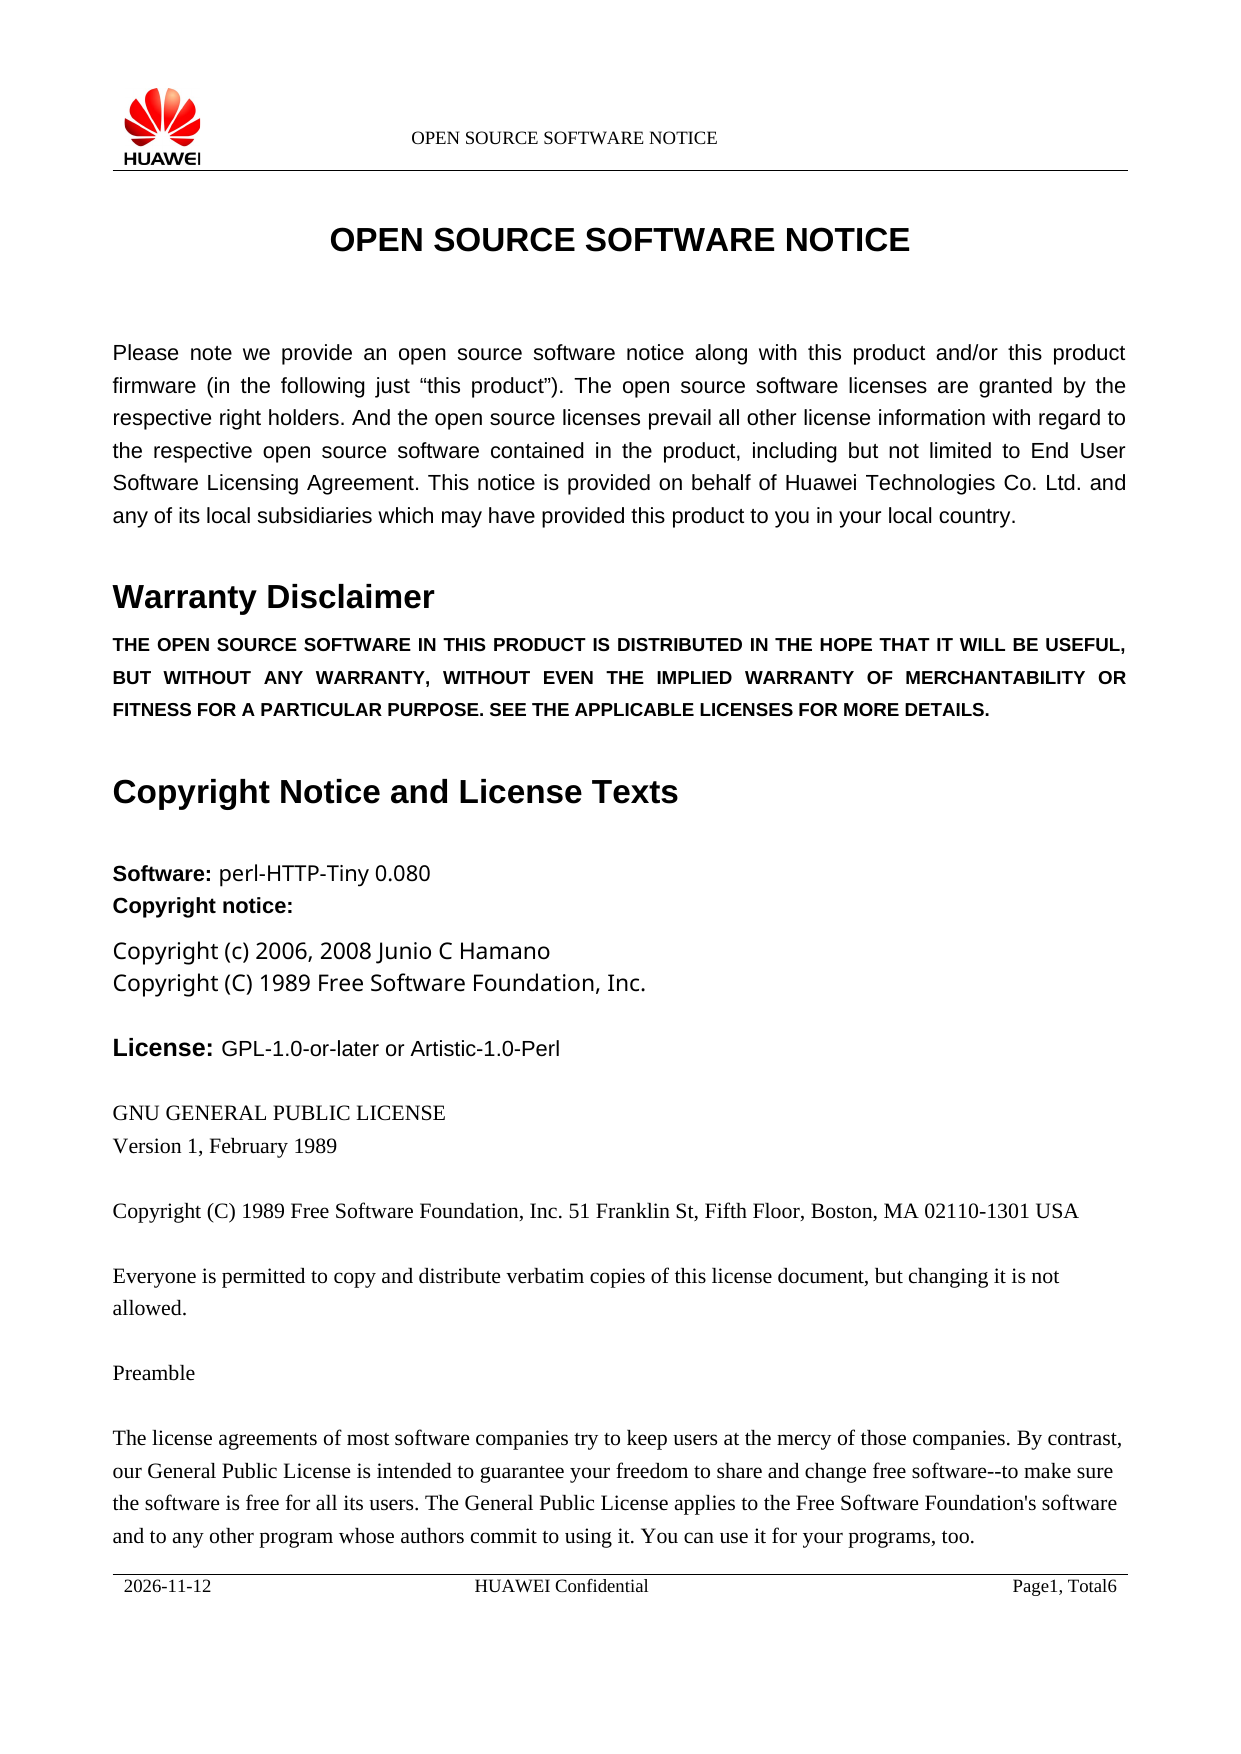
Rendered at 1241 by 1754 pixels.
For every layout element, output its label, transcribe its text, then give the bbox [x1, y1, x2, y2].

text Preamble [112, 1356, 1128, 1389]
text The open source software in this product is distributed in the hope that it will be useful, but WITHOUT ANY WARRANTY, without even the implied warranty of MERCHANTABILITY or FITNESS FOR A PARTICULAR PURPOSE. See the applicable licenses for more details. [112, 629, 1128, 726]
text Copyright notice: [112, 889, 1128, 921]
text The license agreements of most software companies try to keep users at the mercy of those companies. By contrast, our General Public License is intended to guarantee your freedom to share and change free software--to make sure the software is free for all its users. The General Public License applies to the Free Software Foundation's software and to any other program whose authors commit to using it. You can use it for your programs, too. [112, 1421, 1128, 1551]
text Copyright (C) 1989 Free Software Foundation, Inc. 51 Franklin St, Fifth Floor, Boston, MA 02110-1301 USA [112, 1194, 1128, 1226]
text Copyright (c) 2006, 2008 Junio C Hamano Copyright (C) 1989 Free Software Foundation, Inc. [112, 934, 1128, 1031]
text License: GPL-1.0-or-later or Artistic-1.0-Perl [112, 1031, 1128, 1064]
text GNU GENERAL PUBLIC LICENSE [112, 1064, 1128, 1129]
text Version 1, February 1989 [112, 1129, 1128, 1161]
title Software: perl-HTTP-Tiny 0.080 [112, 856, 1128, 889]
text Copyright Notice and License Texts [112, 759, 1128, 824]
text Everyone is permitted to copy and distribute verbatim copies of this license document, but changing it is not allowed. [112, 1259, 1128, 1324]
text Please note we provide an open source software notice along with this product and/or this product firmware (in the following just “this product”). The open source software licenses are granted by the respective right holders. And the open source licenses prevail all other license information with regard to the respective open source software contained in the product, including but not limited to End User Software Licensing Agreement. This notice is provided on behalf of Huawei Technologies Co. Ltd. and any of its local subsidiaries which may have provided this product to you in your local country. [112, 336, 1128, 531]
text Warranty Disclaimer [112, 564, 1128, 629]
text OPEN SOURCE SOFTWARE NOTICE [112, 206, 1128, 271]
picture [124, 88, 201, 165]
